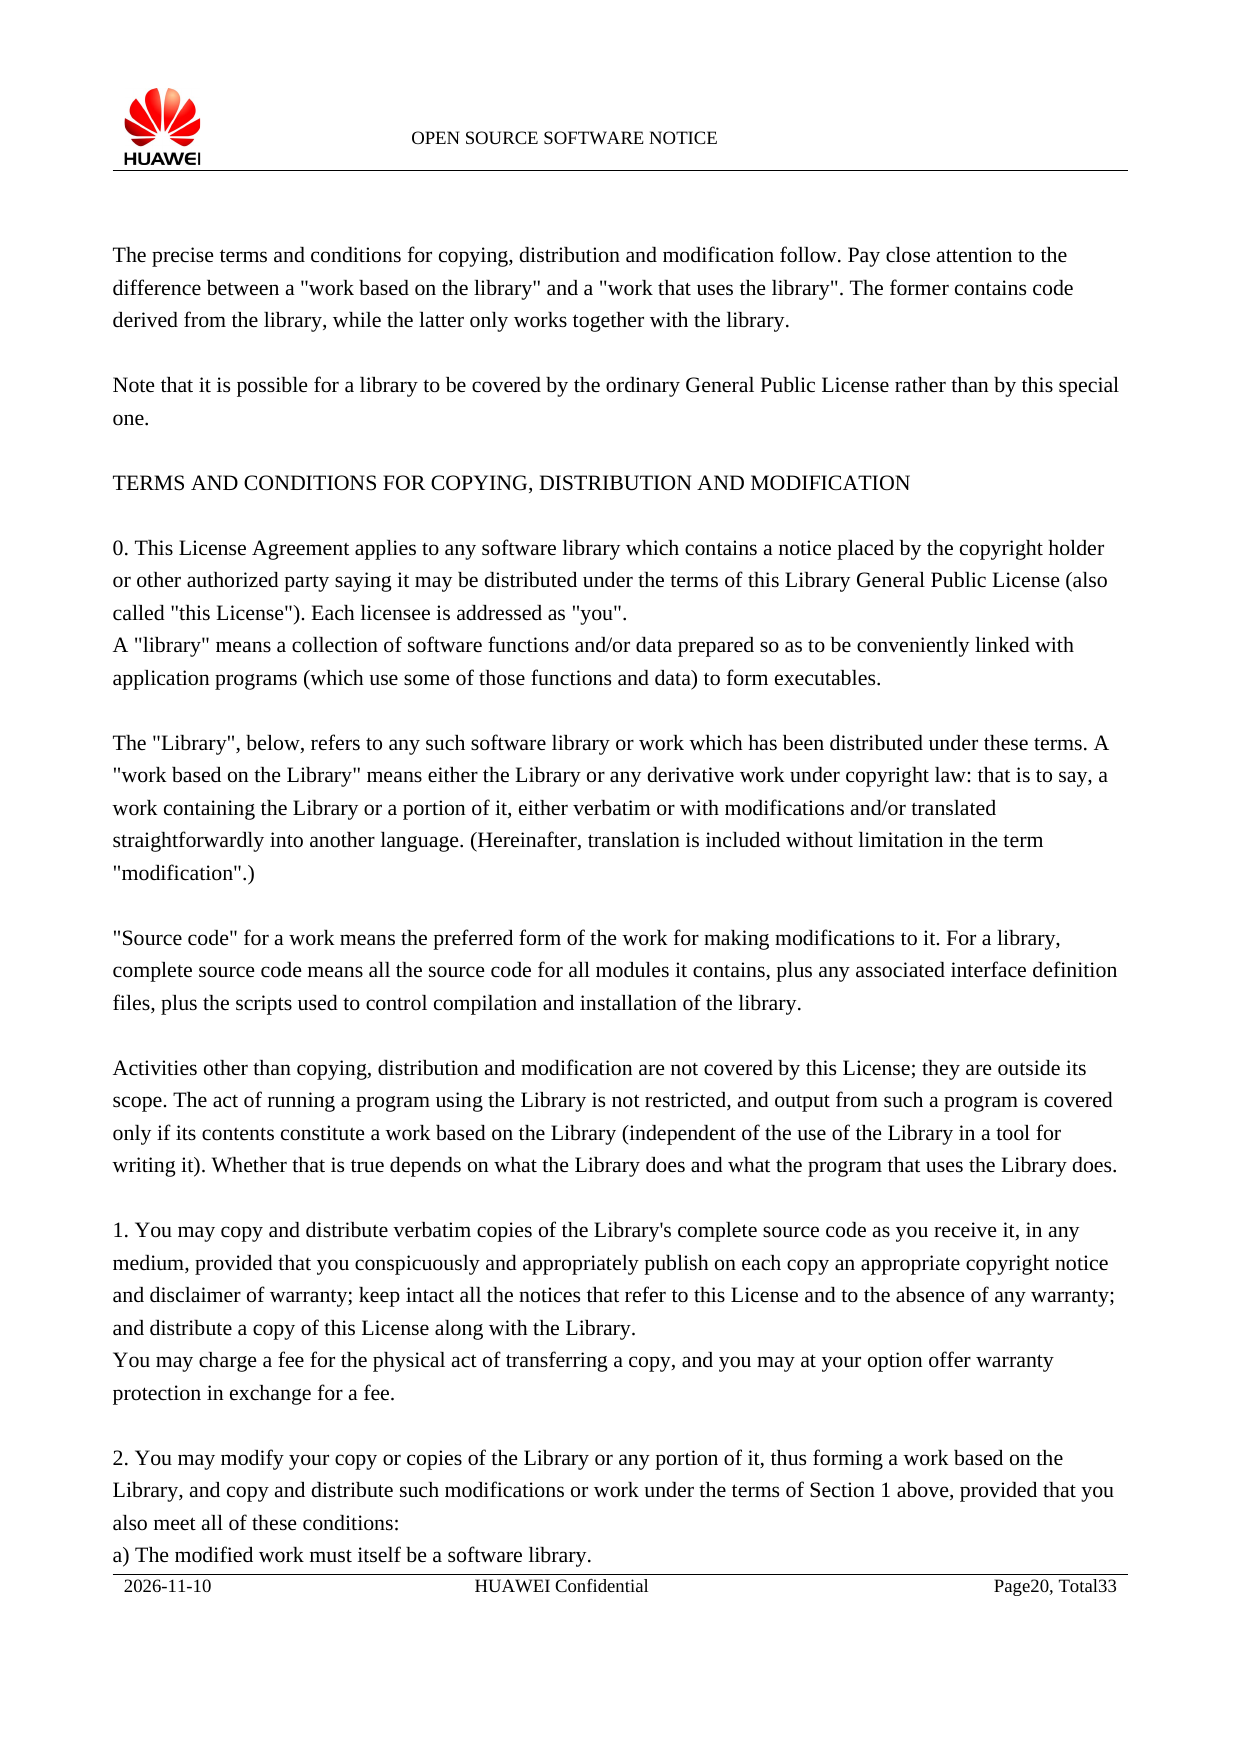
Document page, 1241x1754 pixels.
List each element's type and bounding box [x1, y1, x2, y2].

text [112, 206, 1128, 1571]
picture [124, 88, 201, 165]
